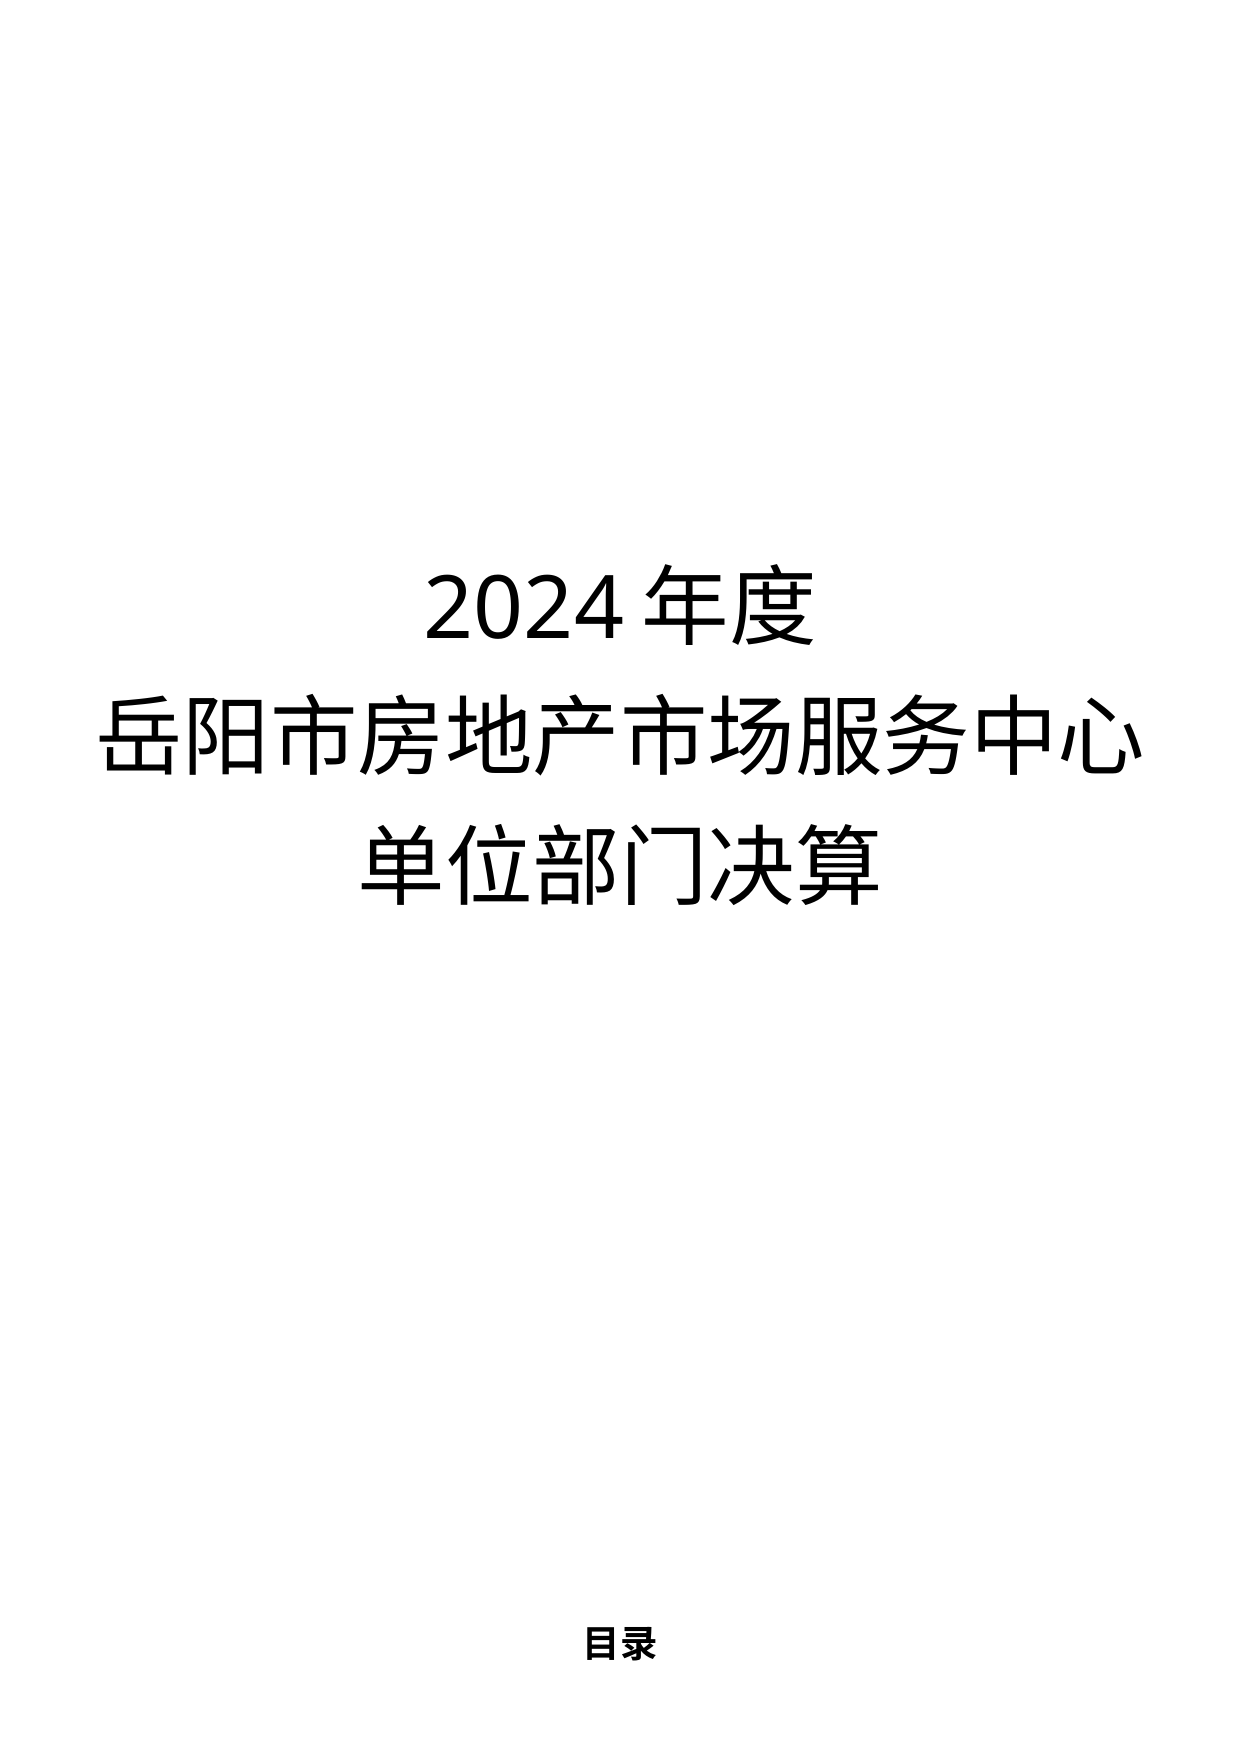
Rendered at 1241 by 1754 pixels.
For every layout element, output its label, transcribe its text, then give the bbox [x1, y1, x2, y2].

text 2024年度 [75, 536, 1165, 666]
text 岳阳市房地产市场服务中心单位部门决算 [75, 666, 1165, 926]
text 目录 [75, 1608, 1165, 1673]
